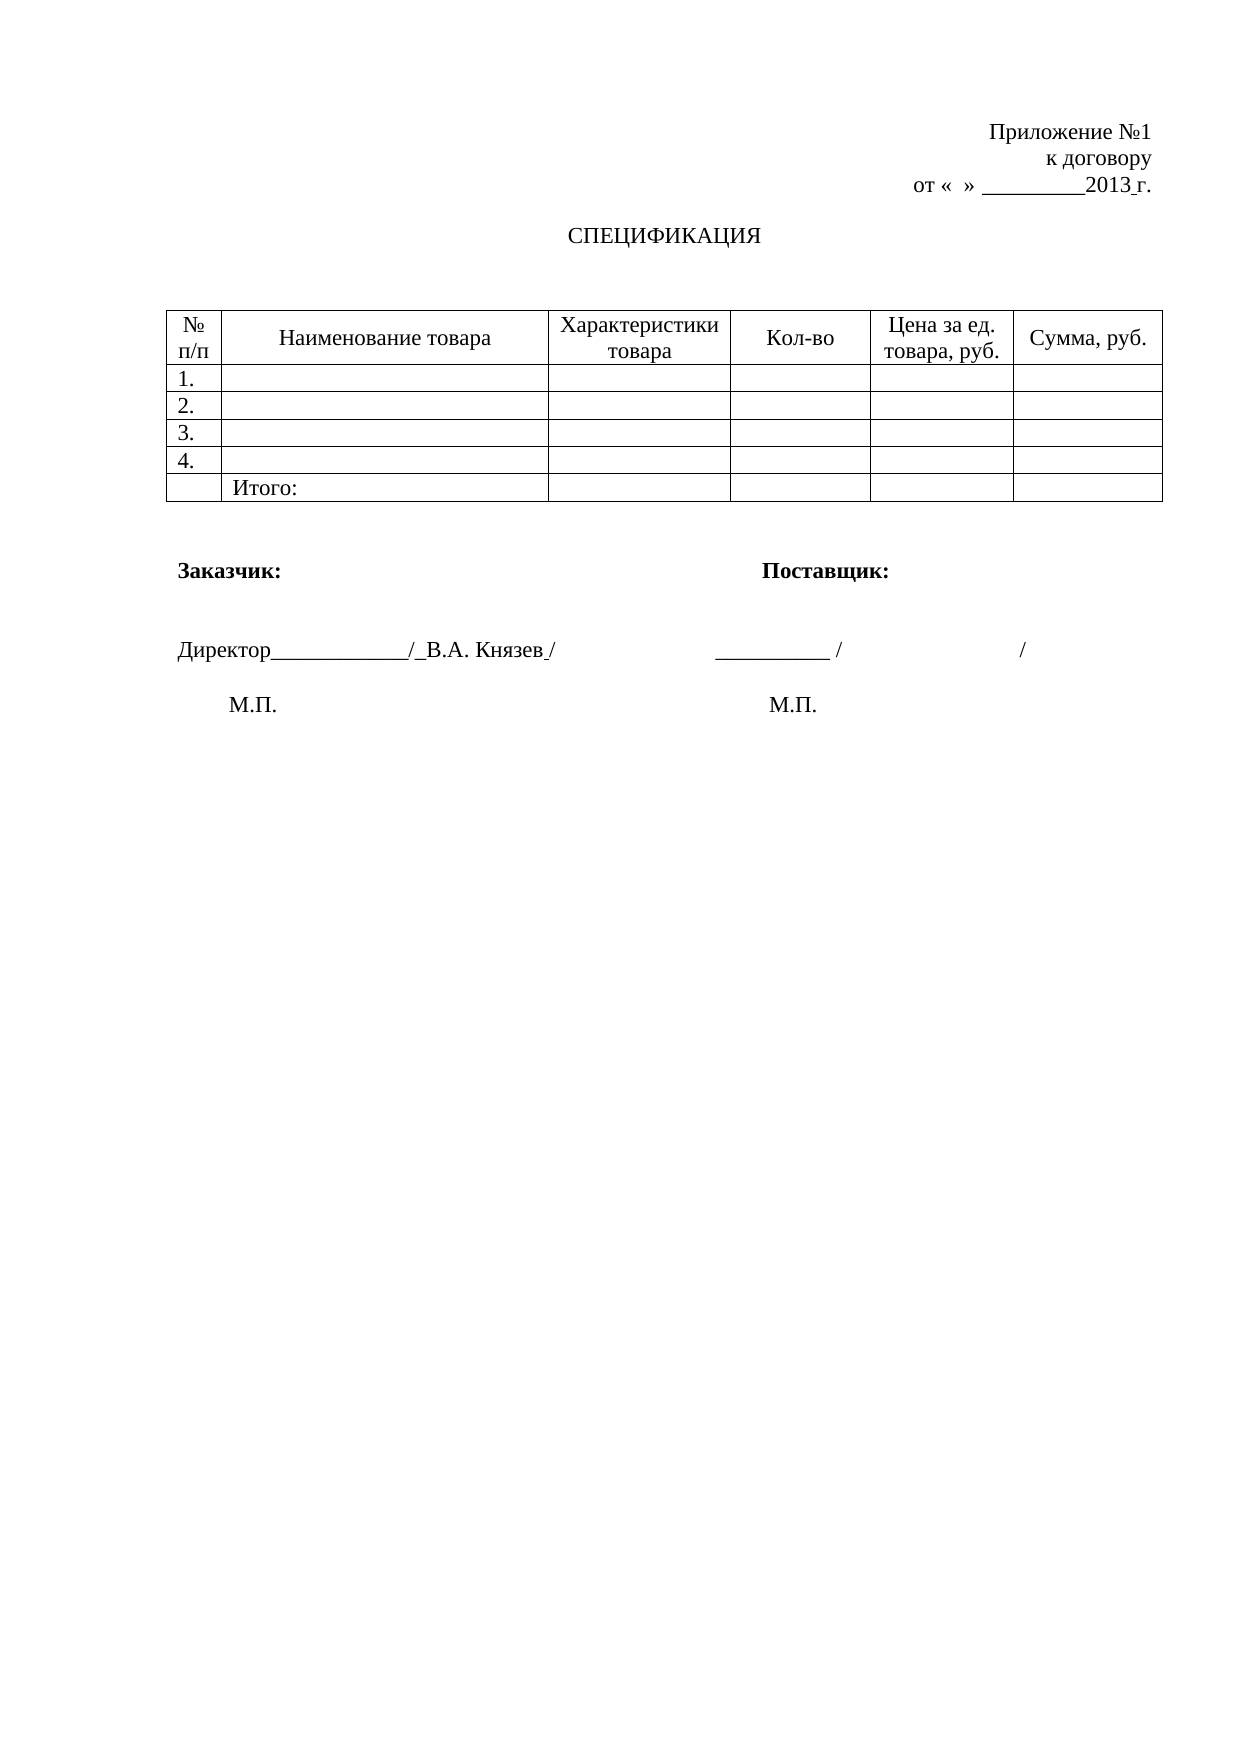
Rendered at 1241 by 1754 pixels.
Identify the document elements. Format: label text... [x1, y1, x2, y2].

table_cell [1014, 420, 1162, 446]
table_cell [222, 392, 548, 418]
table_cell 3. [167, 420, 221, 446]
table_header Характеристики товара [549, 311, 730, 364]
text Приложение №1 [177, 118, 1152, 144]
table_cell [871, 447, 1013, 473]
table_header № п/п [167, 311, 221, 364]
table_cell [549, 447, 730, 473]
table_cell [871, 392, 1013, 418]
table_cell [871, 474, 1013, 501]
table_cell [1014, 365, 1162, 391]
table_header Цена за ед. товара, руб. [871, 311, 1013, 364]
table_cell [731, 420, 870, 446]
table_cell [871, 420, 1013, 446]
table_cell 4. [167, 447, 221, 473]
table_cell [549, 365, 730, 391]
table_cell [549, 420, 730, 446]
text Заказчик: Поставщик: [177, 557, 1152, 583]
table_cell [731, 365, 870, 391]
table_cell [731, 447, 870, 473]
table_cell [167, 474, 221, 501]
text от « » _________2013 г. [177, 171, 1152, 197]
table_cell [731, 392, 870, 418]
table_cell 1. [167, 365, 221, 391]
text Директор____________/_В.А. Князев / __________ / / [177, 636, 1152, 662]
table_cell [222, 420, 548, 446]
table_cell Итого: [222, 474, 548, 501]
table_cell [731, 474, 870, 501]
table_cell [549, 392, 730, 418]
table_header Наименование товара [222, 311, 548, 364]
text М.П. М.П. [177, 691, 1152, 717]
text к договору [177, 144, 1152, 171]
table_cell [1014, 474, 1162, 501]
table_cell 2. [167, 392, 221, 418]
subtitle СПЕЦИФИКАЦИЯ [177, 222, 1152, 248]
table_cell [1014, 447, 1162, 473]
table_cell [222, 447, 548, 473]
table_header Кол-во [731, 311, 870, 364]
table_cell [222, 365, 548, 391]
table_cell [871, 365, 1013, 391]
table_cell [1014, 392, 1162, 418]
table_header Сумма, руб. [1014, 311, 1162, 364]
table_cell [549, 474, 730, 501]
